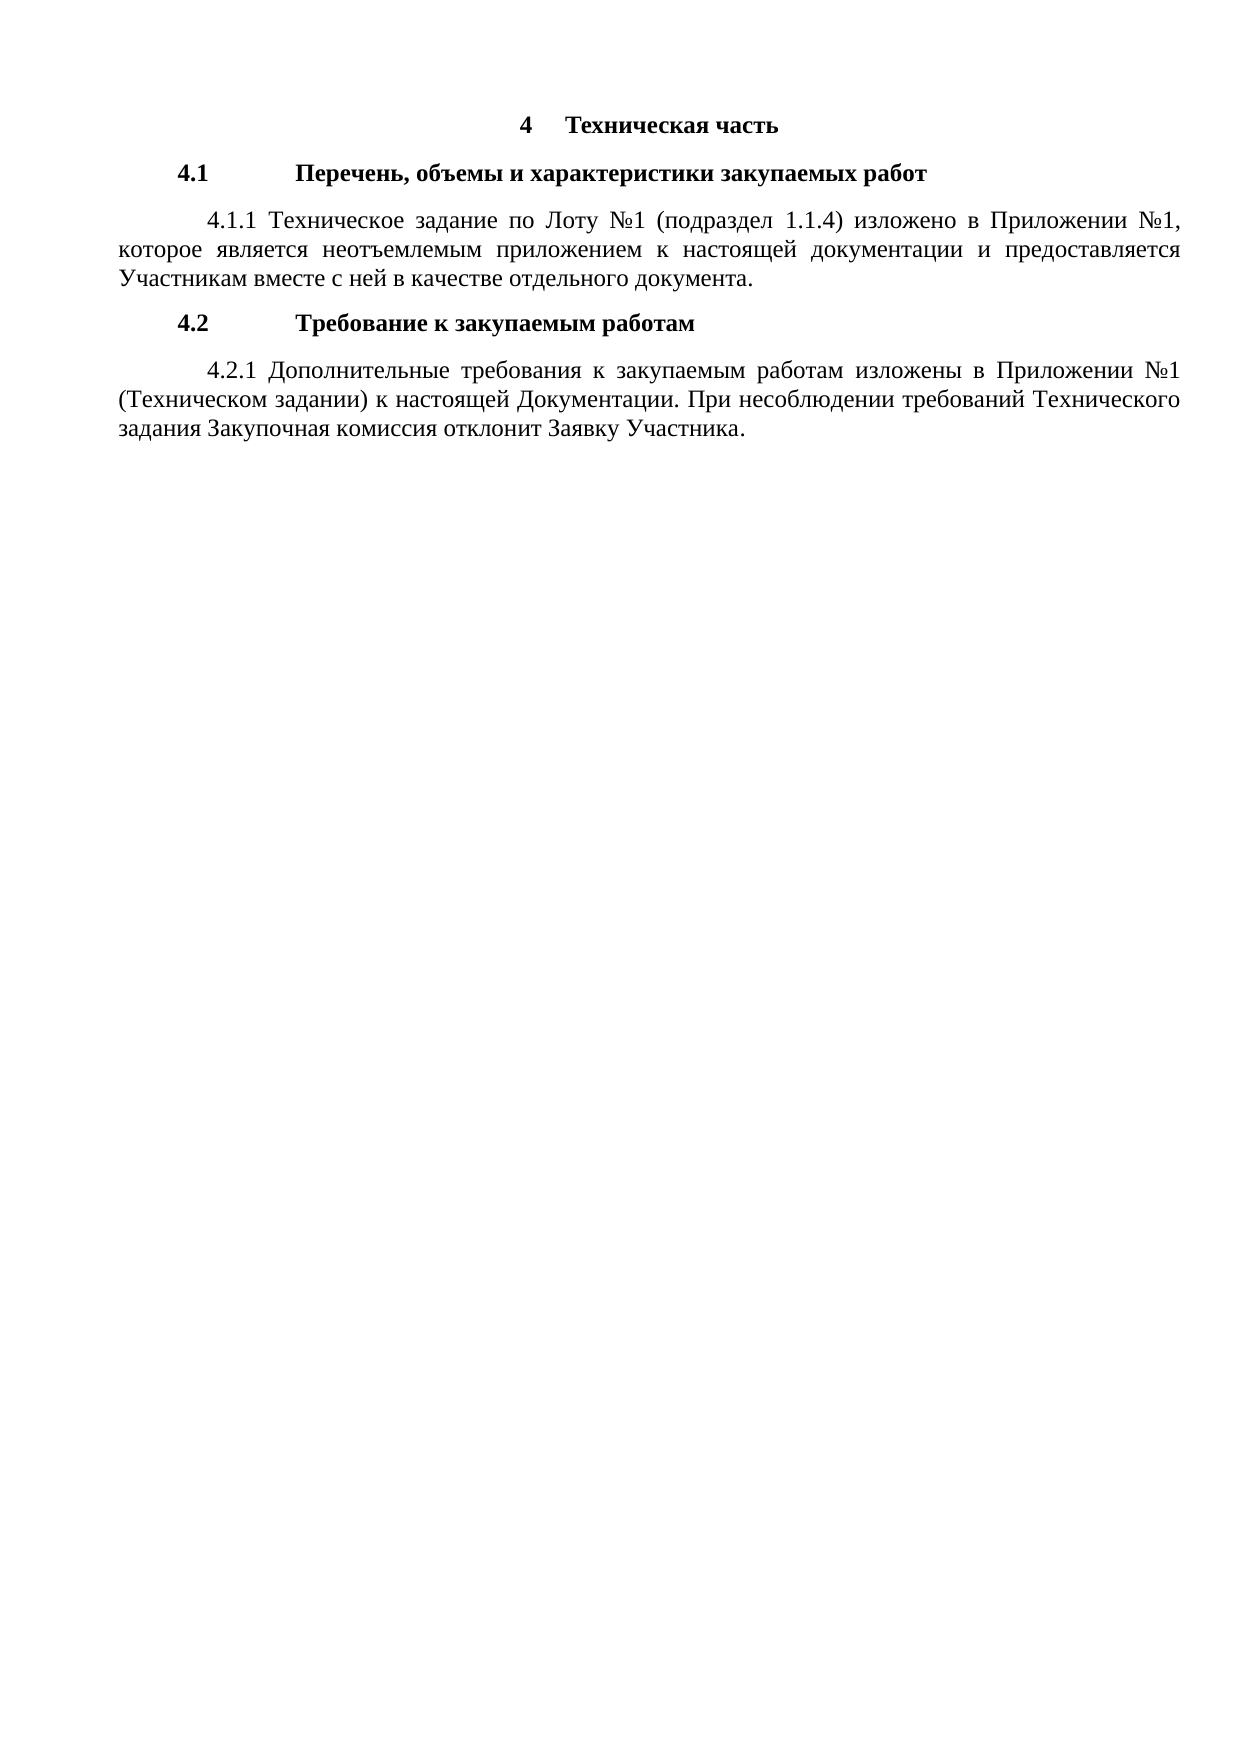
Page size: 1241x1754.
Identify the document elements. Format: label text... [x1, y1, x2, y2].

subtitle Техническая часть [117, 110, 1181, 139]
subtitle Требование к закупаемым работам [177, 308, 1181, 337]
subtitle Дополнительные требования к закупаемым работам изложены в Приложении №1 (Техническом задании) к настоящей Документации. При несоблюдении требований Технического задания Закупочная комиссия отклонит Заявку Участника. [118, 355, 1181, 442]
subtitle Техническое задание по Лоту №1 (подраздел 1.1.4) изложено в Приложении №1, которое является неотъемлемым приложением к настоящей документации и предоставляется Участникам вместе с ней в качестве отдельного документа. [118, 206, 1181, 292]
subtitle Перечень, объемы и характеристики закупаемых работ [177, 158, 1181, 187]
